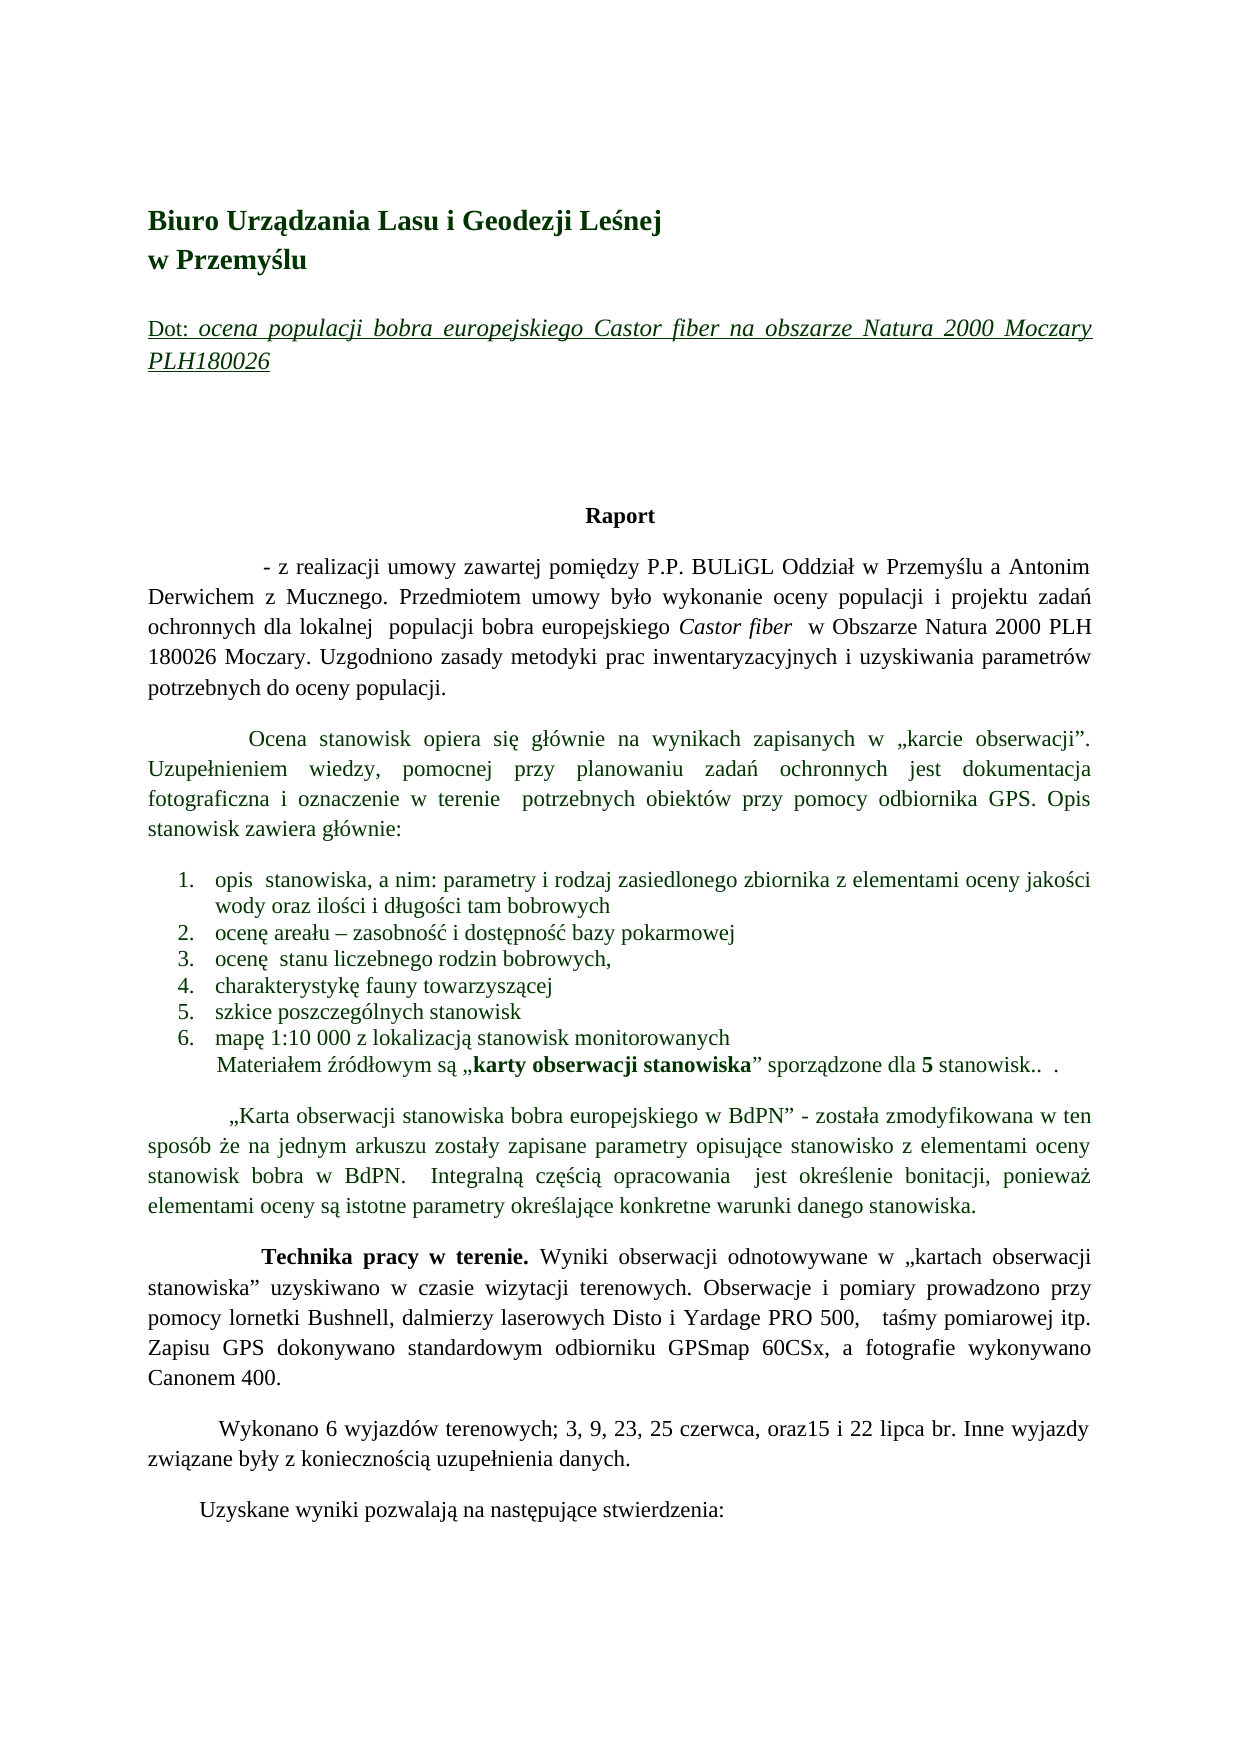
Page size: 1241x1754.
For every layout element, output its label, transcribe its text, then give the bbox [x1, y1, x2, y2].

list charakterystykę fauny towarzyszącej [177, 972, 1093, 998]
list ocenę areału – zasobność i dostępność bazy pokarmowej [177, 919, 1093, 945]
text Technika pracy w terenie. Wyniki obserwacji odnotowywane w „kartach obserwacji stanowiska” uzyskiwano w czasie wizytacji terenowych. Obserwacje i pomiary prowadzono przy pomocy lornetki Bushnell, dalmierzy laserowych Disto i Yardage PRO 500, taśmy pomiarowej itp. Zapisu GPS dokonywano standardowym odbiorniku GPSmap 60CSx, a fotografie wykonywano Canonem 400. [148, 1243, 1093, 1391]
text Wykonano 6 wyjazdów terenowych; 3, 9, 23, 25 czerwca, oraz15 i 22 lipca br. Inne wyjazdy związane były z koniecznością uzupełnienia danych. [148, 1415, 1093, 1472]
text Biuro Urządzania Lasu i Geodezji Leśnej [148, 203, 1093, 237]
list ocenę stanu liczebnego rodzin bobrowych, [177, 945, 1093, 972]
text Materiałem źródłowym są „karty obserwacji stanowiska” sporządzone dla 5 stanowisk.. . [148, 1051, 1093, 1077]
list szkice poszczególnych stanowisk [177, 998, 1093, 1024]
text Dot: ocena populacji bobra europejskiego Castor fiber na obszarze Natura 2000 Moczary PLH180026 [148, 313, 1093, 338]
list mapę 1:10 000 z lokalizacją stanowisk monitorowanych [177, 1024, 1093, 1051]
text „Karta obserwacji stanowiska bobra europejskiego w BdPN” - została zmodyfikowana w ten sposób że na jednym arkuszu zostały zapisane parametry opisujące stanowisko z elementami oceny stanowisk bobra w BdPN. Integralną częścią opracowania jest określenie bonitacji, ponieważ elementami oceny są istotne parametry określające konkretne warunki danego stanowiska. [148, 1102, 1093, 1219]
list opis stanowiska, a nim: parametry i rodzaj zasiedlonego zbiornika z elementami oceny jakości wody oraz ilości i długości tam bobrowych [177, 866, 1093, 919]
text Ocena stanowisk opiera się głównie na wynikach zapisanych w „karcie obserwacji”. Uzupełnieniem wiedzy, pomocnej przy planowaniu zadań ochronnych jest dokumentacja fotograficzna i oznaczenie w terenie potrzebnych obiektów przy pomocy odbiornika GPS. Opis stanowisk zawiera głównie: [148, 724, 1093, 842]
text Uzyskane wyniki pozwalają na następujące stwierdzenia: [148, 1497, 1093, 1523]
text - z realizacji umowy zawartej pomiędzy P.P. BULiGL Oddział w Przemyślu a Antonim Derwichem z Mucznego. Przedmiotem umowy było wykonanie oceny populacji i projektu zadań ochronnych dla lokalnej populacji bobra europejskiego Castor fiber w Obszarze Natura 2000 PLH 180026 Moczary. Uzgodniono zasady metodyki prac inwentaryzacyjnych i uzyskiwania parametrów potrzebnych do oceny populacji. [148, 553, 1093, 700]
text Dot: ocena populacji bobra europejskiego Castor fiber na obszarze Natura 2000 Moczary PLH180026 [148, 339, 1093, 374]
text Raport [148, 502, 1093, 528]
text w Przemyślu [148, 242, 1093, 276]
